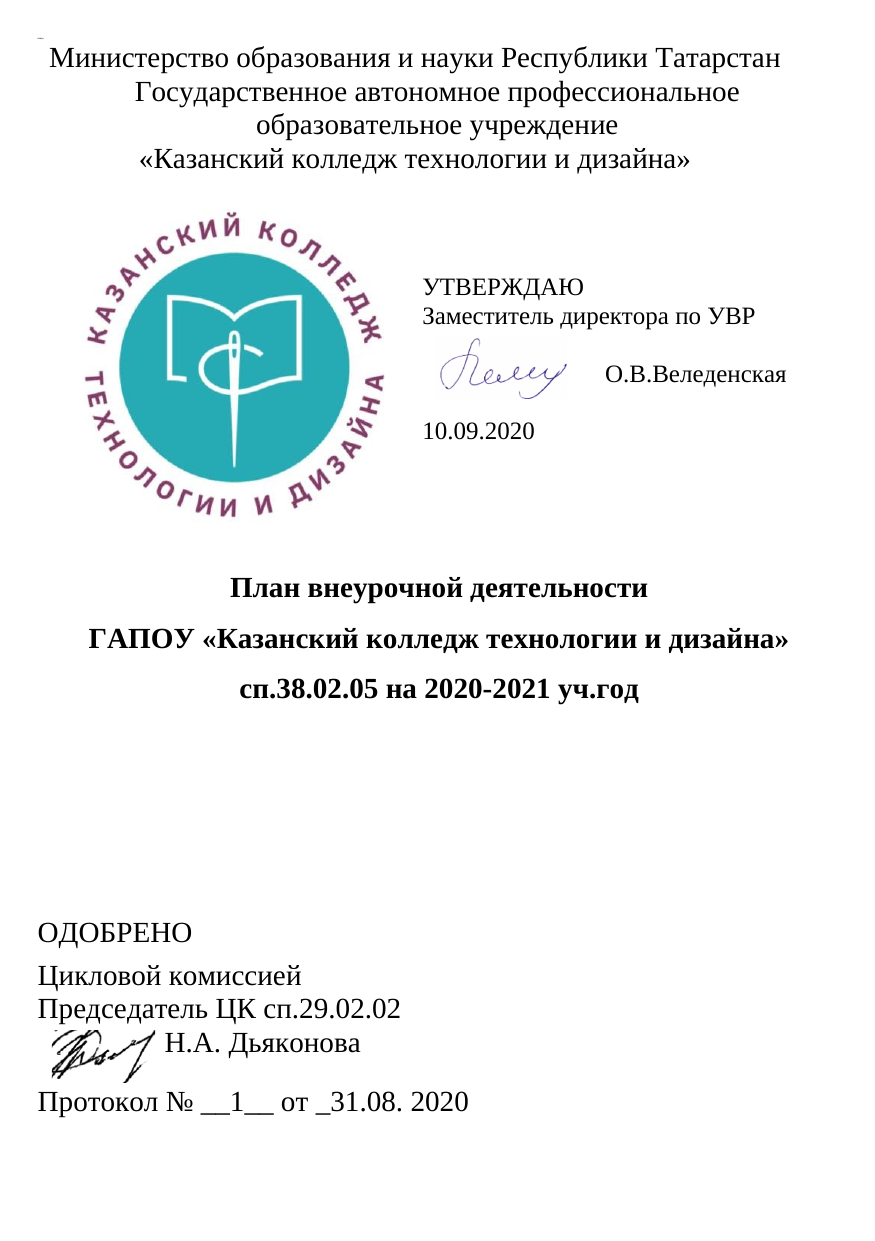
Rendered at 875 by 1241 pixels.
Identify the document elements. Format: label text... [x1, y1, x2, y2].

text Министерство образования и науки Республики Татарстан [0, 40, 837, 74]
table_cell Председатель ЦК сп.29.02.02 [26, 991, 499, 1025]
text План внеурочной деятельности [37, 574, 840, 603]
text О.В.Веледенская [422, 359, 817, 387]
text «Казанский колледж технологии и дизайна» [0, 141, 837, 174]
text УТВЕРЖДАЮ [422, 272, 817, 301]
picture [434, 337, 567, 359]
text ГАПОУ «Казанский колледж технологии и дизайна» [37, 625, 840, 654]
text 10.09.2020 [422, 416, 817, 445]
text Заместитель директора по УВР [422, 301, 817, 330]
picture [82, 209, 386, 523]
text Государственное автономное профессиональное образовательное учреждение [37, 74, 837, 141]
text сп.38.02.05 на 2020-2021 уч.год [37, 675, 840, 705]
table_cell Протокол № __1__ от _31.08. 2020 [26, 1084, 499, 1118]
table_cell Цикловой комиссией [26, 958, 499, 991]
picture [434, 387, 567, 399]
table_cell Н.А. Дьяконова [26, 1025, 499, 1084]
table_header ОДОБРЕНО [26, 915, 499, 958]
